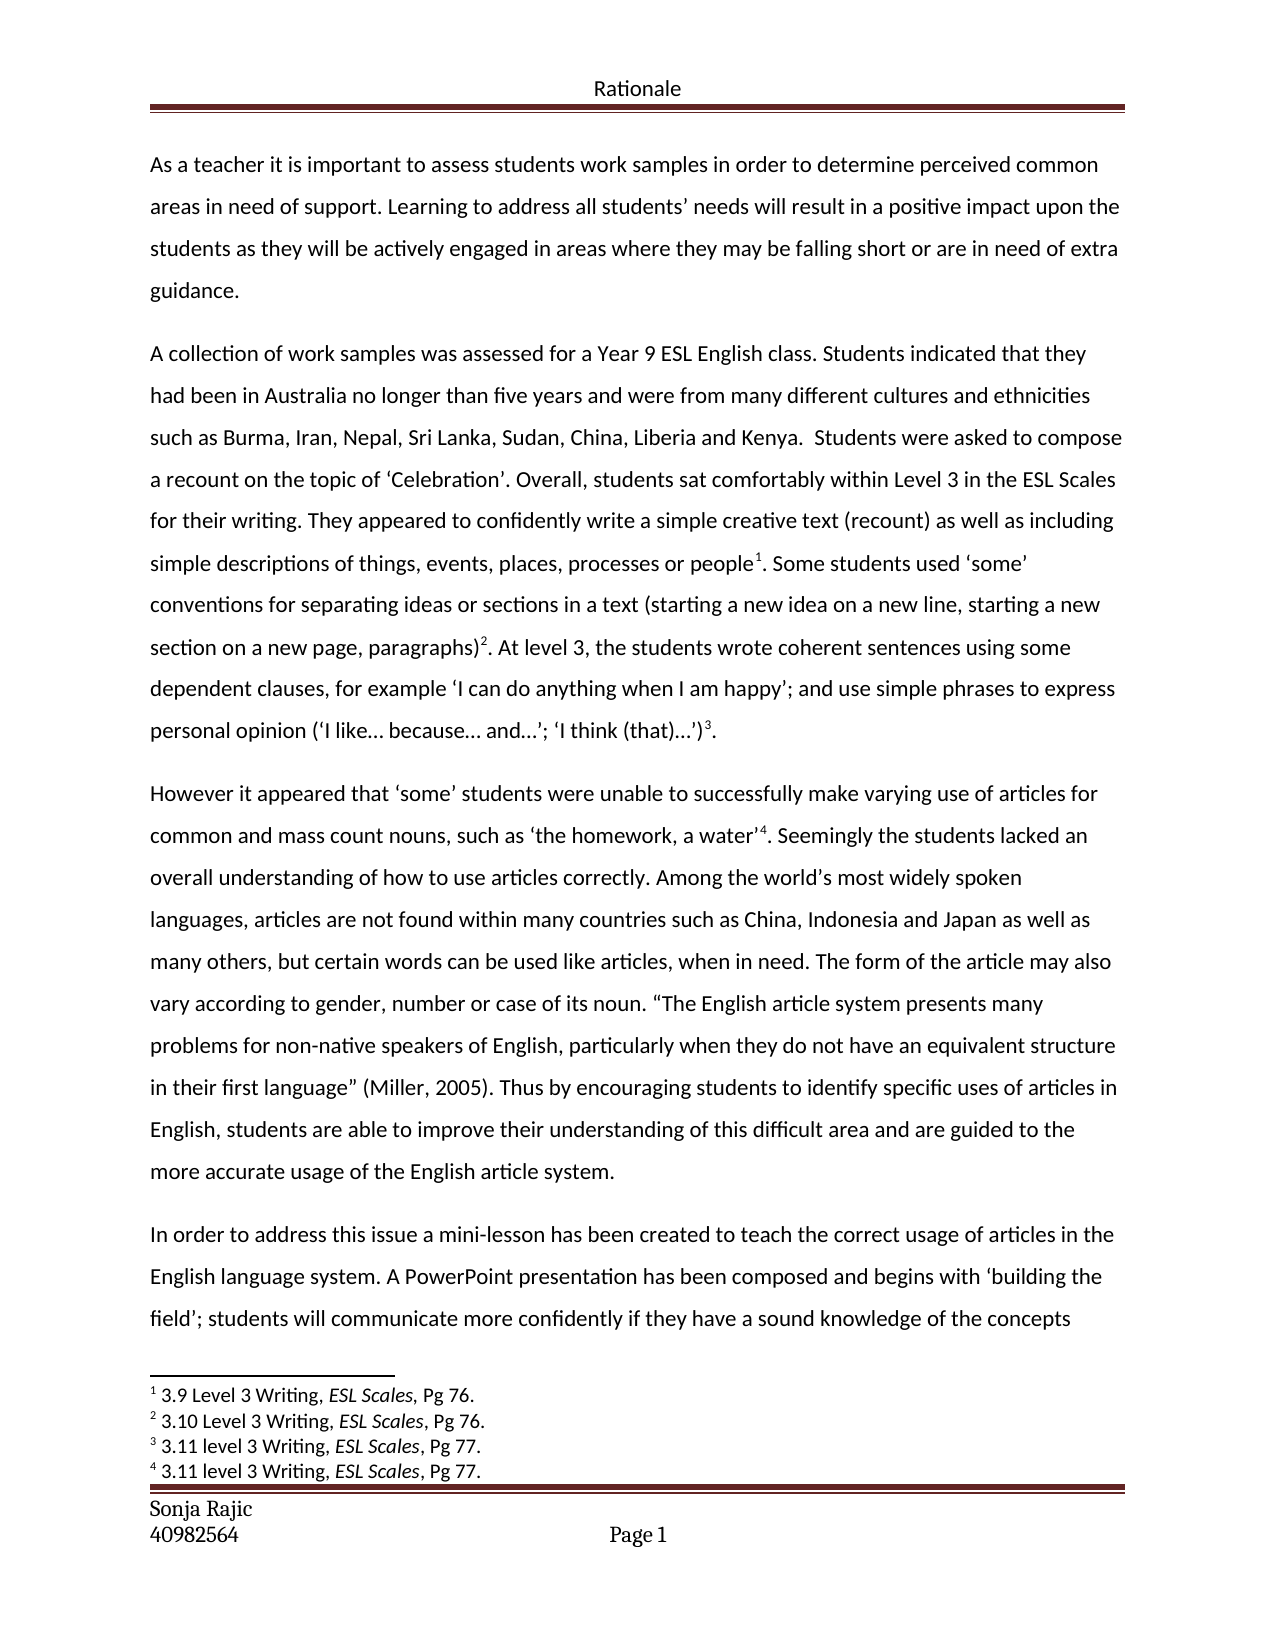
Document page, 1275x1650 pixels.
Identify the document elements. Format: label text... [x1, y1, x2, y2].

text A collection of work samples was assessed for a Year 9 ESL English class. Students indicated that they had been in Australia no longer than five years and were from many different cultures and ethnicities such as Burma, Iran, Nepal, Sri Lanka, Sudan, China, Liberia and Kenya. Students were asked to compose a recount on the topic of ‘Celebration’. Overall, students sat comfortably within Level 3 in the ESL Scales for their writing. They appeared to confidently write a simple creative text (recount) as well as including simple descriptions of things, events, places, processes or people. Some students used ‘some’ conventions for separating ideas or sections in a text (starting a new idea on a new line, starting a new section on a new page, paragraphs). At level 3, the students wrote coherent sentences using some dependent clauses, for example ‘I can do anything when I am happy’; and use simple phrases to express personal opinion (‘I like… because… and…’; ‘I think (that)…’). [150, 339, 1125, 744]
text As a teacher it is important to assess students work samples in order to determine perceived common areas in need of support. Learning to address all students’ needs will result in a positive impact upon the students as they will be actively engaged in areas where they may be falling short or are in need of extra guidance. [150, 150, 1125, 304]
text However it appeared that ‘some’ students were unable to successfully make varying use of articles for common and mass count nouns, such as ‘the homework, a water’. Seemingly the students lacked an overall understanding of how to use articles correctly. Among the world’s most widely spoken languages, articles are not found within many countries such as China, Indonesia and Japan as well as many others, but certain words can be used like articles, when in need. The form of the article may also vary according to gender, number or case of its noun. “The English article system presents many problems for non-native speakers of English, particularly when they do not have an equivalent structure in their first language” (Miller, 2005). Thus by encouraging students to identify specific uses of articles in English, students are able to improve their understanding of this difficult area and are guided to the more accurate usage of the English article system. [150, 779, 1125, 1185]
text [150, 1220, 1125, 1332]
